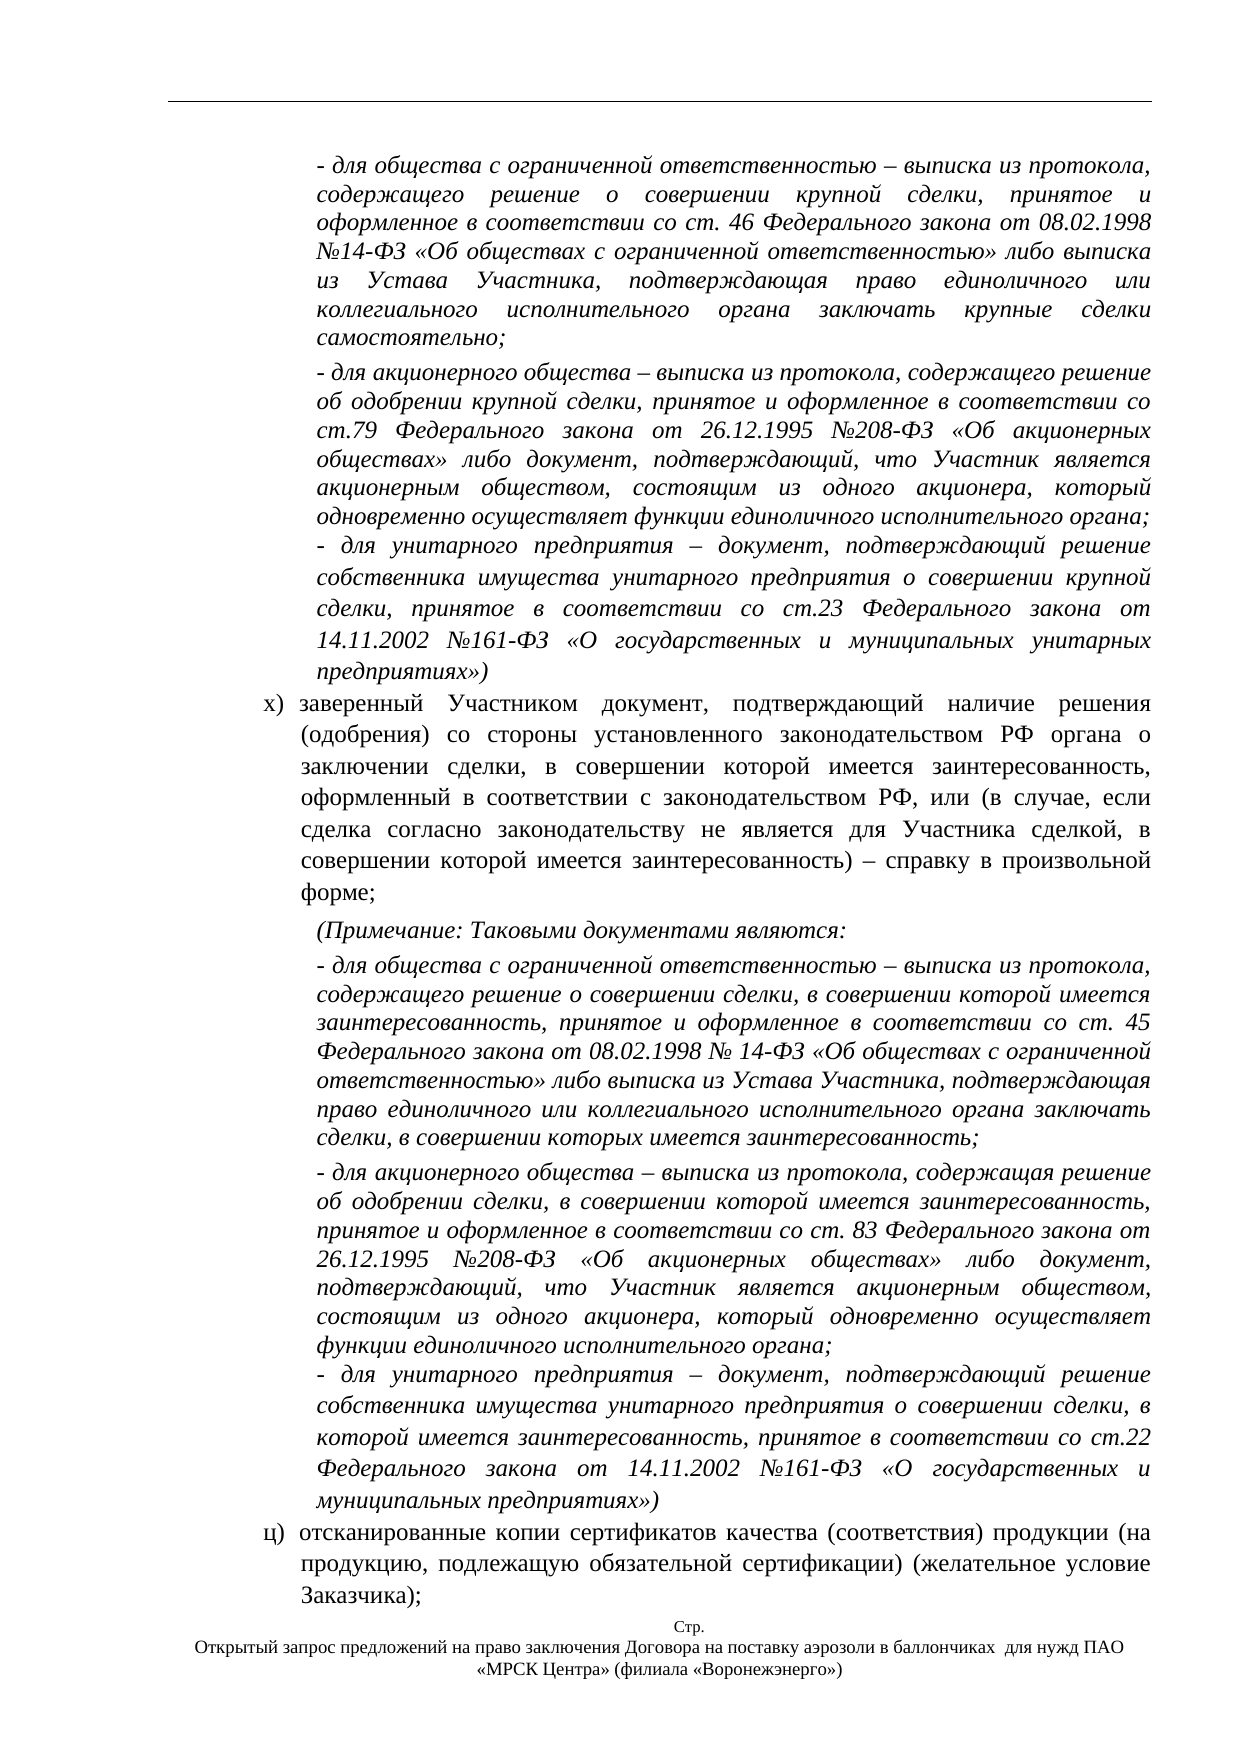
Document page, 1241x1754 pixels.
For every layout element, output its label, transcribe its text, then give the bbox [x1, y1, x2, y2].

list заверенный Участником документ, подтверждающий наличие решения (одобрения) со стороны установленного законодательством РФ органа о заключении сделки, в совершении которой имеется заинтересованность, оформленный в соответствии с законодательством РФ, или (в случае, если сделка согласно законодательству не является для Участника сделкой, в совершении которой имеется заинтересованность) – справку в произвольной форме; [263, 688, 1152, 906]
list - для общества с ограниченной ответственностью – выписка из протокола, содержащего решение о совершении сделки, в совершении которой имеется заинтересованность, принятое и оформленное в соответствии со ст. 45 Федерального закона от 08.02.1998 № 14-ФЗ «Об обществах с ограниченной ответственностью» либо выписка из Устава Участника, подтверждающая право единоличного или коллегиального исполнительного органа заключать сделки, в совершении которых имеется заинтересованность; [316, 950, 1152, 1151]
list - для акционерного общества – выписка из протокола, содержащего решение об одобрении крупной сделки, принятое и оформленное в соответствии со ст.79 Федерального закона от 26.12.1995 №208-ФЗ «Об акционерных обществах» либо документ, подтверждающий, что Участник является акционерным обществом, состоящим из одного акционера, который одновременно осуществляет функции единоличного исполнительного органа; [316, 357, 1152, 530]
list - для унитарного предприятия – документ, подтверждающий решение собственника имущества унитарного предприятия о совершении крупной сделки, принятое в соответствии со ст.23 Федерального закона от 14.11.2002 №161-ФЗ «О государственных и муниципальных унитарных предприятиях») [316, 530, 1152, 685]
list - для унитарного предприятия – документ, подтверждающий решение собственника имущества унитарного предприятия о совершении сделки, в которой имеется заинтересованность, принятое в соответствии со ст.22 Федерального закона от 14.11.2002 №161-ФЗ «О государственных и муниципальных предприятиях») [316, 1359, 1152, 1514]
list - для акционерного общества – выписка из протокола, содержащая решение об одобрении сделки, в совершении которой имеется заинтересованность, принятое и оформленное в соответствии со ст. 83 Федерального закона от 26.12.1995 №208-ФЗ «Об акционерных обществах» либо документ, подтверждающий, что Участник является акционерным обществом, состоящим из одного акционера, который одновременно осуществляет функции единоличного исполнительного органа; [316, 1157, 1152, 1359]
list (Примечание: Таковыми документами являются: [316, 915, 1152, 944]
list отсканированные копии сертификатов качества (соответствия) продукции (на продукцию, подлежащую обязательной сертификации) (желательное условие Заказчика); [263, 1517, 1152, 1608]
list - для общества с ограниченной ответственностью – выписка из протокола, содержащего решение о совершении крупной сделки, принятое и оформленное в соответствии со ст. 46 Федерального закона от 08.02.1998 №14-ФЗ «Об обществах с ограниченной ответственностью» либо выписка из Устава Участника, подтверждающая право единоличного или коллегиального исполнительного органа заключать крупные сделки самостоятельно; [316, 150, 1152, 351]
